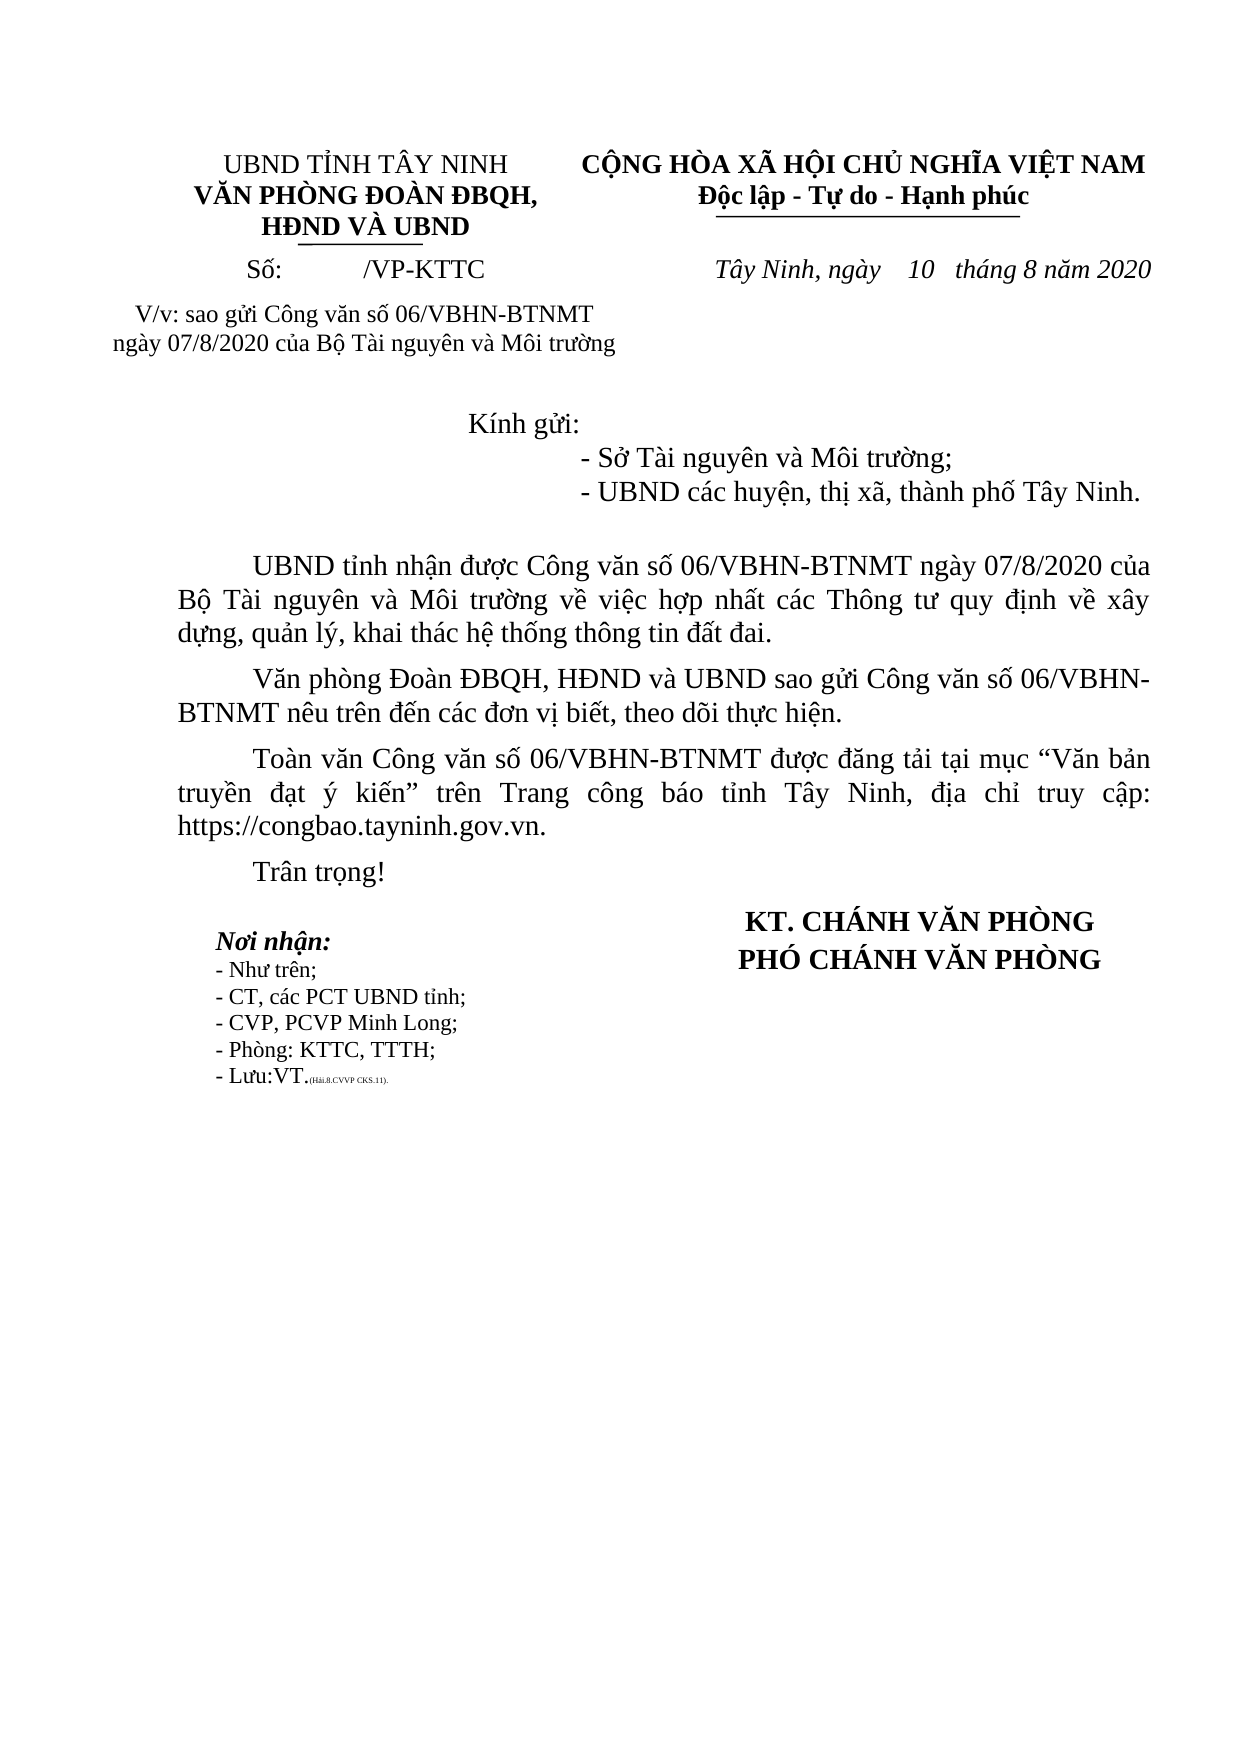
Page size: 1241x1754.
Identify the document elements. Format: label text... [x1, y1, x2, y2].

text UBND tỉnh nhận được Công văn số 06/VBHN-BTNMT ngày 07/8/2020 của Bộ Tài nguyên và Môi trường về việc hợp nhất các Thông tư quy định về xây dựng, quản lý, khai thác hệ thống thông tin đất đai. [177, 548, 1152, 649]
text Văn phòng Đoàn ĐBQH, HĐND và UBND sao gửi Công văn số 06/VBHN-BTNMT nêu trên đến các đơn vị biết, theo dõi thực hiện. [177, 662, 1152, 729]
text Toàn văn Công văn số 06/VBHN-BTNMT được đăng tải tại mục “Văn bản truyền đạt ý kiến” trên Trang công báo tỉnh Tây Ninh, địa chỉ truy cập: https://congbao.tayninh.gov.vn. [177, 741, 1152, 842]
text Kính gửi: [177, 407, 1152, 440]
table_cell Tây Ninh, ngày 10 tháng 8 năm 2020 [554, 241, 1173, 285]
table_header Nơi nhận: - Như trên; - CT, các PCT UBND tỉnh; - CVP, PCVP Minh Long; - Phòng: KTTC, TTTH; - Lưu:VT.(Hải.8.CVVP CKS.11). [177, 900, 638, 1088]
text - Sở Tài nguyên và Môi trường; [177, 440, 1152, 474]
table_header UBND TỈNH TÂY NINH VĂN PHÒNG ĐOÀN ĐBQH, HĐND VÀ UBND [177, 148, 554, 241]
text - UBND các huyện, thị xã, thành phố Tây Ninh. [177, 474, 1152, 507]
table_header KT. CHÁNH VĂN PHÒNG PHÓ CHÁNH VĂN PHÒNG [638, 900, 1201, 1088]
text Trân trọng! [177, 854, 1152, 888]
table_cell Số: /VP-KTTC [177, 241, 554, 285]
table_header CỘNG HÒA XÃ HỘI CHỦ NGHĨA VIỆT Độc lập - Tự do - Hạnh phúc [554, 148, 1173, 241]
